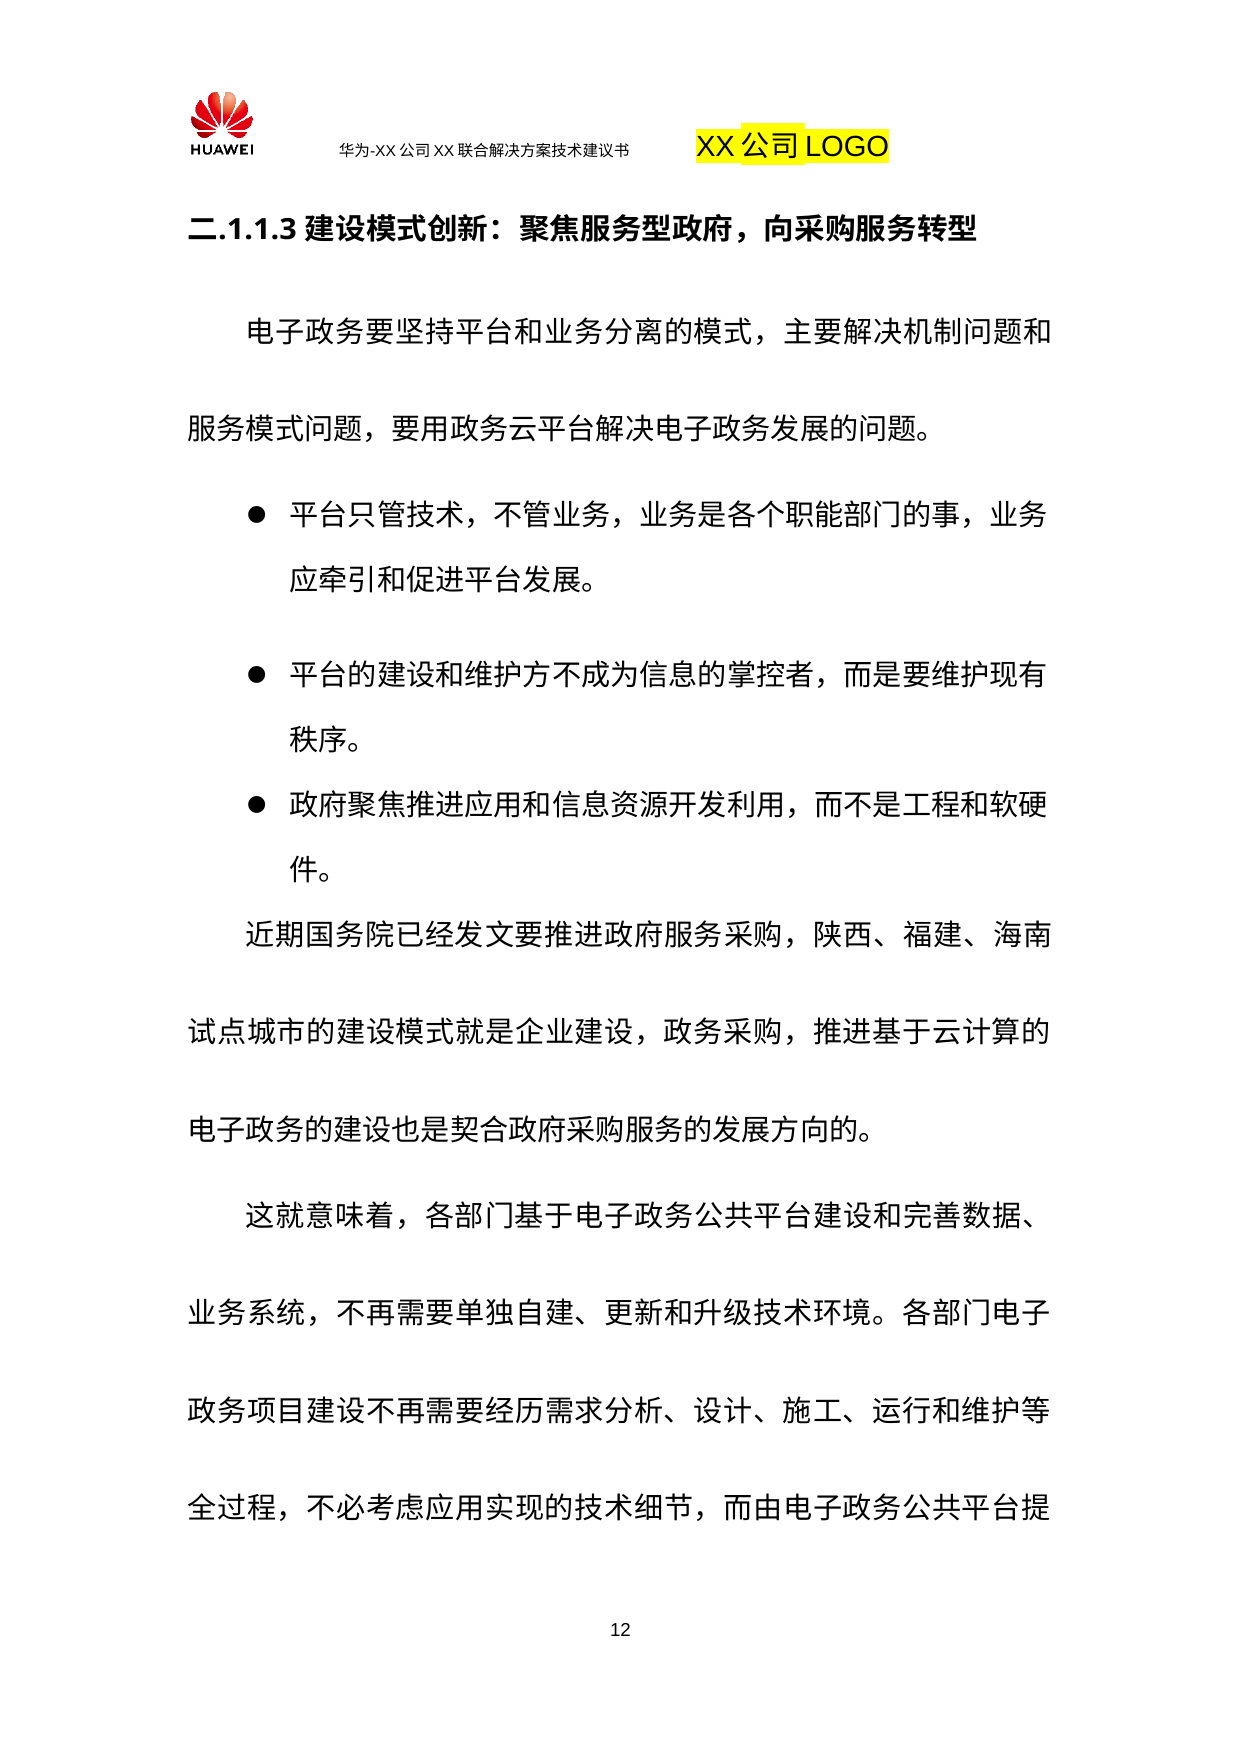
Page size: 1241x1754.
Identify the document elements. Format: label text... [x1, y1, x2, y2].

text 电子政务要坚持平台和业务分离的模式，主要解决机制问题和服务模式问题，要用政务云平台解决电子政务发展的问题。 [187, 297, 1053, 459]
text 近期国务院已经发文要推进政府服务采购，陕西、福建、海南试点城市的建设模式就是企业建设，政务采购，推进基于云计算的电子政务的建设也是契合政府采购服务的发展方向的。 [187, 929, 1053, 1189]
list 平台的建设和维护方不成为信息的掌控者，而是要维护现有秩序。 [246, 640, 1053, 770]
list 政府聚焦推进应用和信息资源开发利用，而不是工程和软硬件。 [246, 799, 1053, 929]
list 平台只管技术，不管业务，业务是各个职能部门的事，业务应牵引和促进平台发展。 [246, 481, 1053, 611]
subtitle 建设模式创新：聚焦服务型政府，向采购服务转型 [187, 194, 1053, 259]
picture [187, 88, 256, 157]
